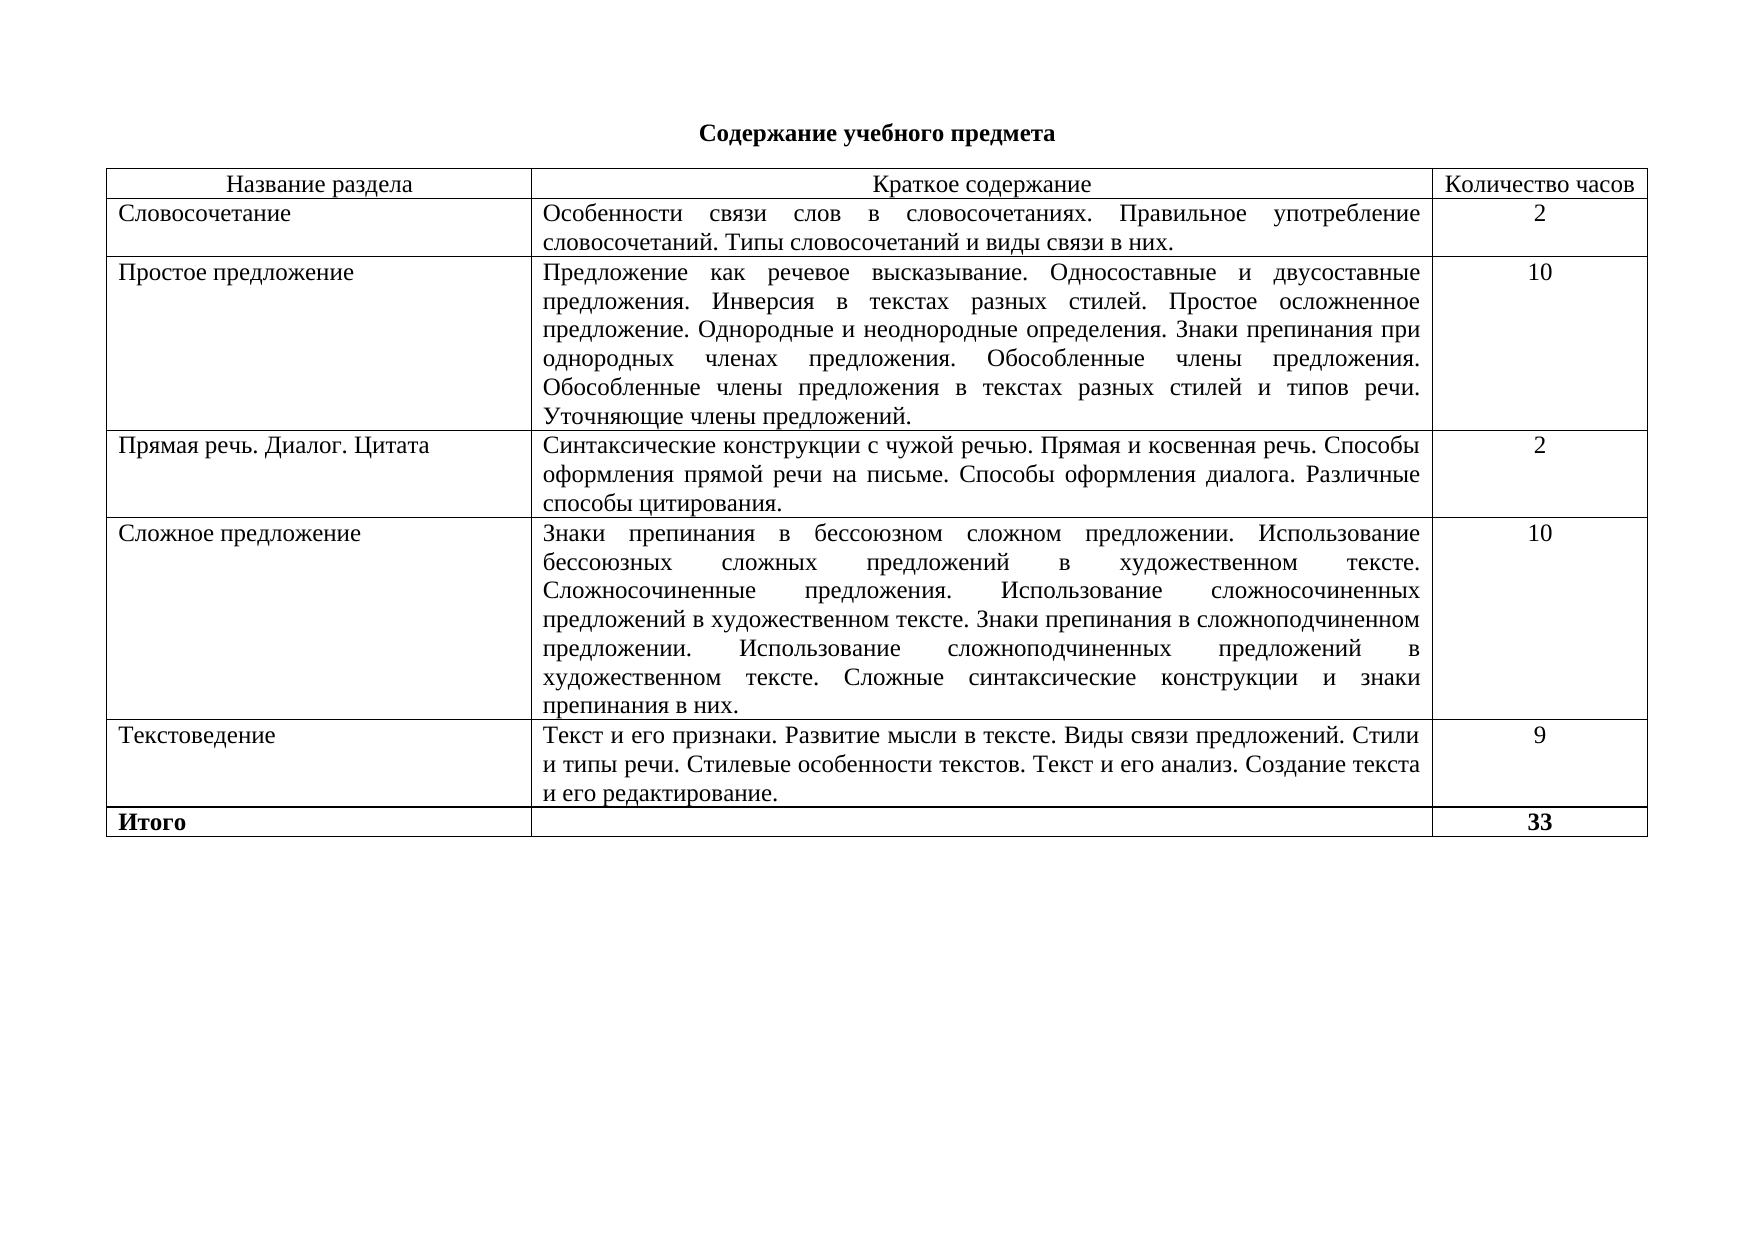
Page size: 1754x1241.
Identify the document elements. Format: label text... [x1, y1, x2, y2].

table_cell Синтаксические конструкции с чужой речью. Прямая и косвенная речь. Способы оформления прямой речи на письме. Способы оформления диалога. Различные способы цитирования. [532, 431, 1432, 517]
table_cell 2 [1433, 431, 1647, 517]
table_cell Знаки препинания в бессоюзном сложном предложении. Использование бессоюзных сложных предложений в художественном тексте. Сложносочиненные предложения. Использование сложносочиненных предложений в художественном тексте. Знаки препинания в сложноподчиненном предложении. Использование сложноподчиненных предложений в художественном тексте. Сложные синтаксические конструкции и знаки препинания в них. [532, 518, 1432, 719]
table_cell Текстоведение [107, 720, 531, 806]
table_cell Словосочетание [107, 199, 531, 256]
table_header Краткое содержание [532, 169, 1432, 197]
table_cell 10 [1433, 257, 1647, 429]
table_header Название раздела [107, 169, 531, 197]
table_cell Простое предложение [107, 257, 531, 429]
table_cell 9 [1433, 720, 1647, 806]
table_cell 33 [1433, 808, 1647, 836]
table_cell 10 [1433, 518, 1647, 719]
table_cell Сложное предложение [107, 518, 531, 719]
table_cell Предложение как речевое высказывание. Односоставные и двусоставные предложения. Инверсия в текстах разных стилей. Простое осложненное предложение. Однородные и неоднородные определения. Знаки препинания при однородных членах предложения. Обособленные члены предложения. Обособленные члены предложения в текстах разных стилей и типов речи. Уточняющие члены предложений. [532, 257, 1432, 429]
table_header Количество часов [1433, 169, 1647, 197]
table_cell [532, 808, 1432, 836]
table_cell Текст и его признаки. Развитие мысли в тексте. Виды связи предложений. Стили и типы речи. Стилевые особенности текстов. Текст и его анализ. Создание текста и его редактирование. [532, 720, 1432, 806]
table_cell Особенности связи слов в словосочетаниях. Правильное употребление словосочетаний. Типы словосочетаний и виды связи в них. [532, 199, 1432, 256]
table_cell Итого [107, 808, 531, 836]
table_cell Прямая речь. Диалог. Цитата [107, 431, 531, 517]
text Содержание учебного предмета [118, 118, 1636, 147]
table_cell 2 [1433, 199, 1647, 256]
